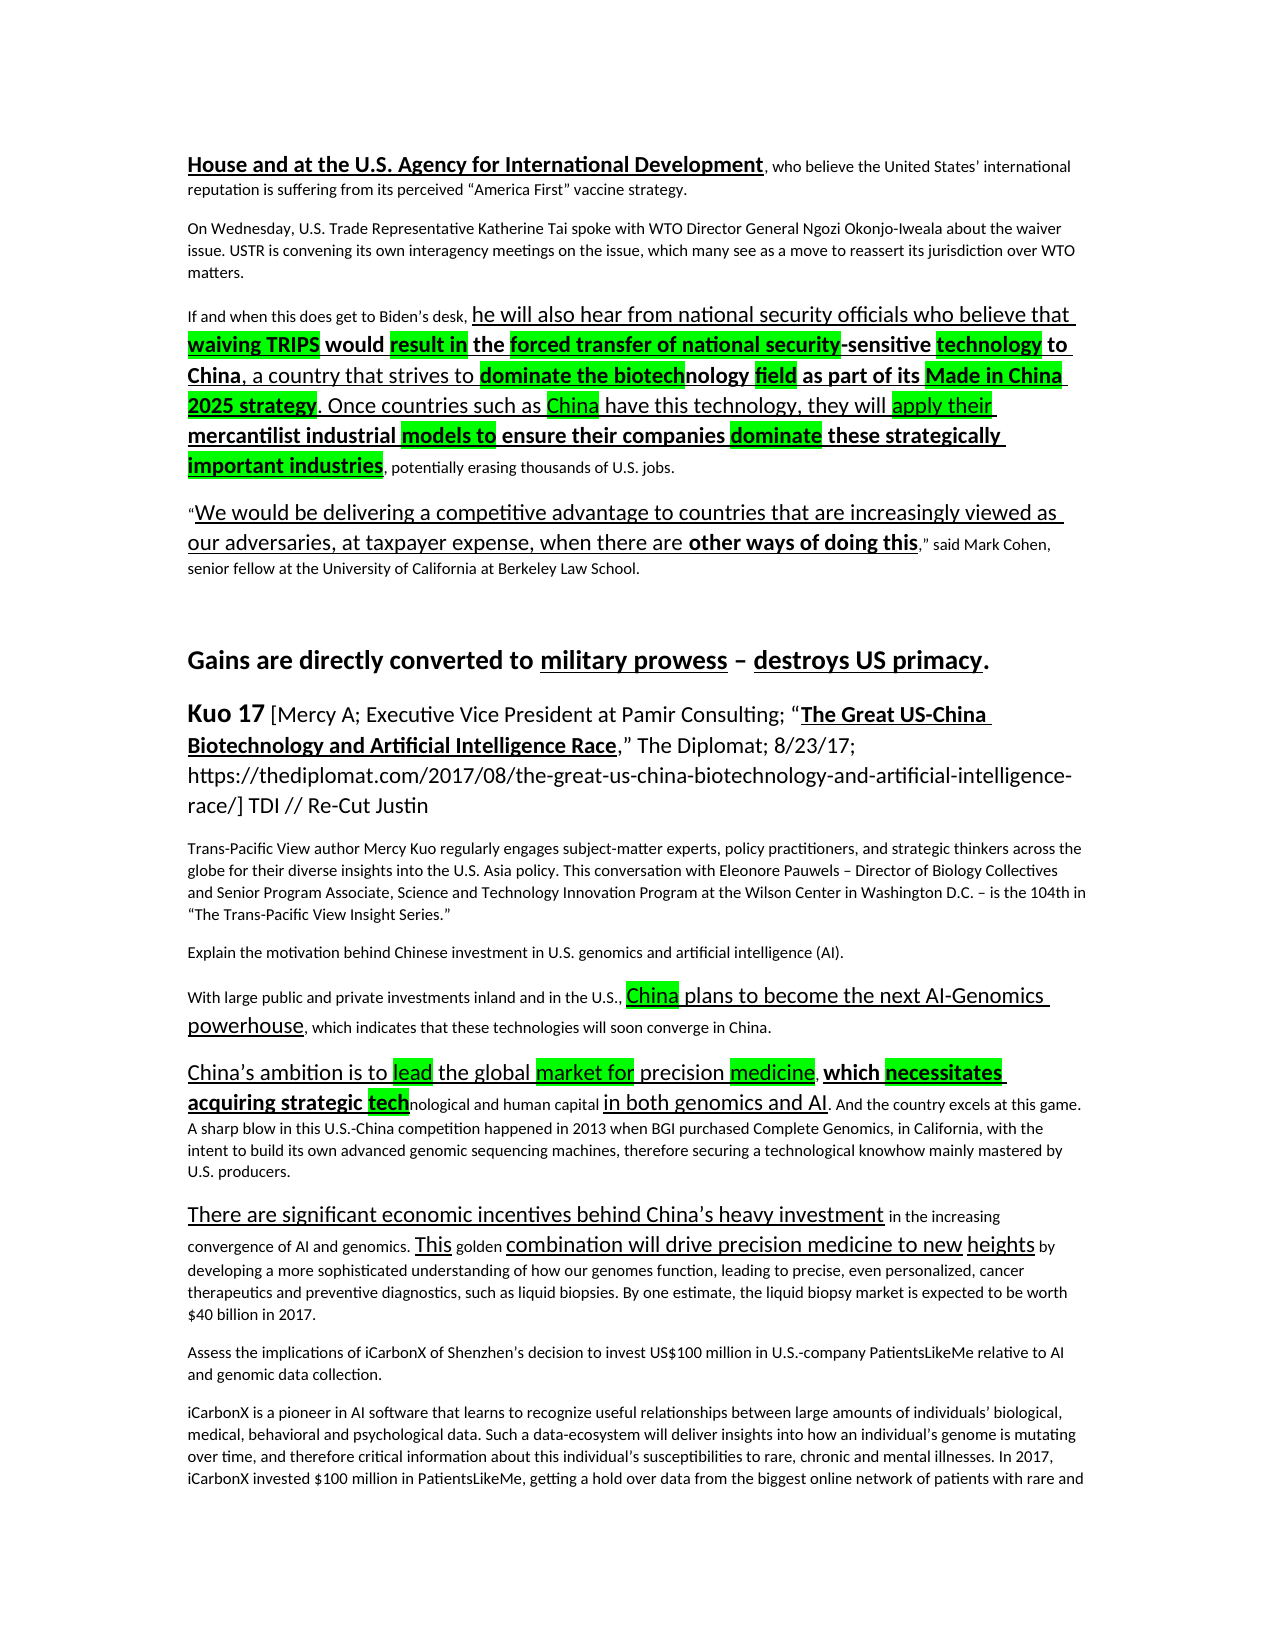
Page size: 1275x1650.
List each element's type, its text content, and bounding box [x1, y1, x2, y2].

text If and when this does get to Biden’s desk, he will also hear from national security officials who believe that waiving TRIPS would result in the forced transfer of national security-sensitive technology to China, a country that strives to dominate the biotechnology field as part of its Made in China 2025 strategy. Once countries such as China have this technology, they will apply their mercantilist industrial models to ensure their companies dominate these strategically important industries, potentially erasing thousands of U.S. jobs. [187, 300, 1087, 479]
text With large public and private investments inland and in the U.S., China plans to become the next AI-Genomics powerhouse, which indicates that these technologies will soon converge in China. [187, 981, 1087, 1039]
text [187, 150, 1087, 200]
text “We would be delivering a competitive advantage to countries that are increasingly viewed as our adversaries, at taxpayer expense, when there are other ways of doing this,” said Mark Cohen, senior fellow at the University of California at Berkeley Law School. [187, 498, 1087, 578]
text Assess the implications of iCarbonX of Shenzhen’s decision to invest US$100 million in U.S.-company PatientsLikeMe relative to AI and genomic data collection. [187, 1342, 1087, 1384]
text On Wednesday, U.S. Trade Representative Katherine Tai spoke with WTO Director General Ngozi Okonjo-Iweala about the waiver issue. USTR is convening its own interagency meetings on the issue, which many see as a move to reassert its jurisdiction over WTO matters. [187, 218, 1087, 282]
text Trans-Pacific View author Mercy Kuo regularly engages subject-matter experts, policy practitioners, and strategic thinkers across the globe for their diverse insights into the U.S. Asia policy. This conversation with Eleonore Pauwels – Director of Biology Collectives and Senior Program Associate, Science and Technology Innovation Program at the Wilson Center in Washington D.C. – is the 104th in “The Trans-Pacific View Insight Series.” [187, 838, 1087, 924]
text Explain the motivation behind Chinese investment in U.S. genomics and artificial intelligence (AI). [187, 942, 1087, 963]
text Kuo 17 [Mercy A; Executive Vice President at Pamir Consulting; “The Great US-China Biotechnology and Artificial Intelligence Race,” The Diplomat; 8/23/17; https://thediplomat.com/2017/08/the-great-us-china-biotechnology-and-artificial-intelligence-race/] TDI // Re-Cut Justin [187, 696, 1087, 819]
subtitle Gains are directly converted to military prowess – destroys US primacy. [187, 643, 1087, 677]
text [187, 1403, 1087, 1489]
text There are significant economic incentives behind China’s heavy investment in the increasing convergence of AI and genomics. This golden combination will drive precision medicine to new heights by developing a more sophisticated understanding of how our genomes function, leading to precise, even personalized, cancer therapeutics and preventive diagnostics, such as liquid biopsies. By one estimate, the liquid biopsy market is expected to be worth $40 billion in 2017. [187, 1200, 1087, 1324]
text China’s ambition is to lead the global market for precision medicine, which necessitates acquiring strategic technological and human capital in both genomics and AI. And the country excels at this game. A sharp blow in this U.S.-China competition happened in 2013 when BGI purchased Complete Genomics, in California, with the intent to build its own advanced genomic sequencing machines, therefore securing a technological knowhow mainly mastered by U.S. producers. [187, 1058, 1087, 1182]
